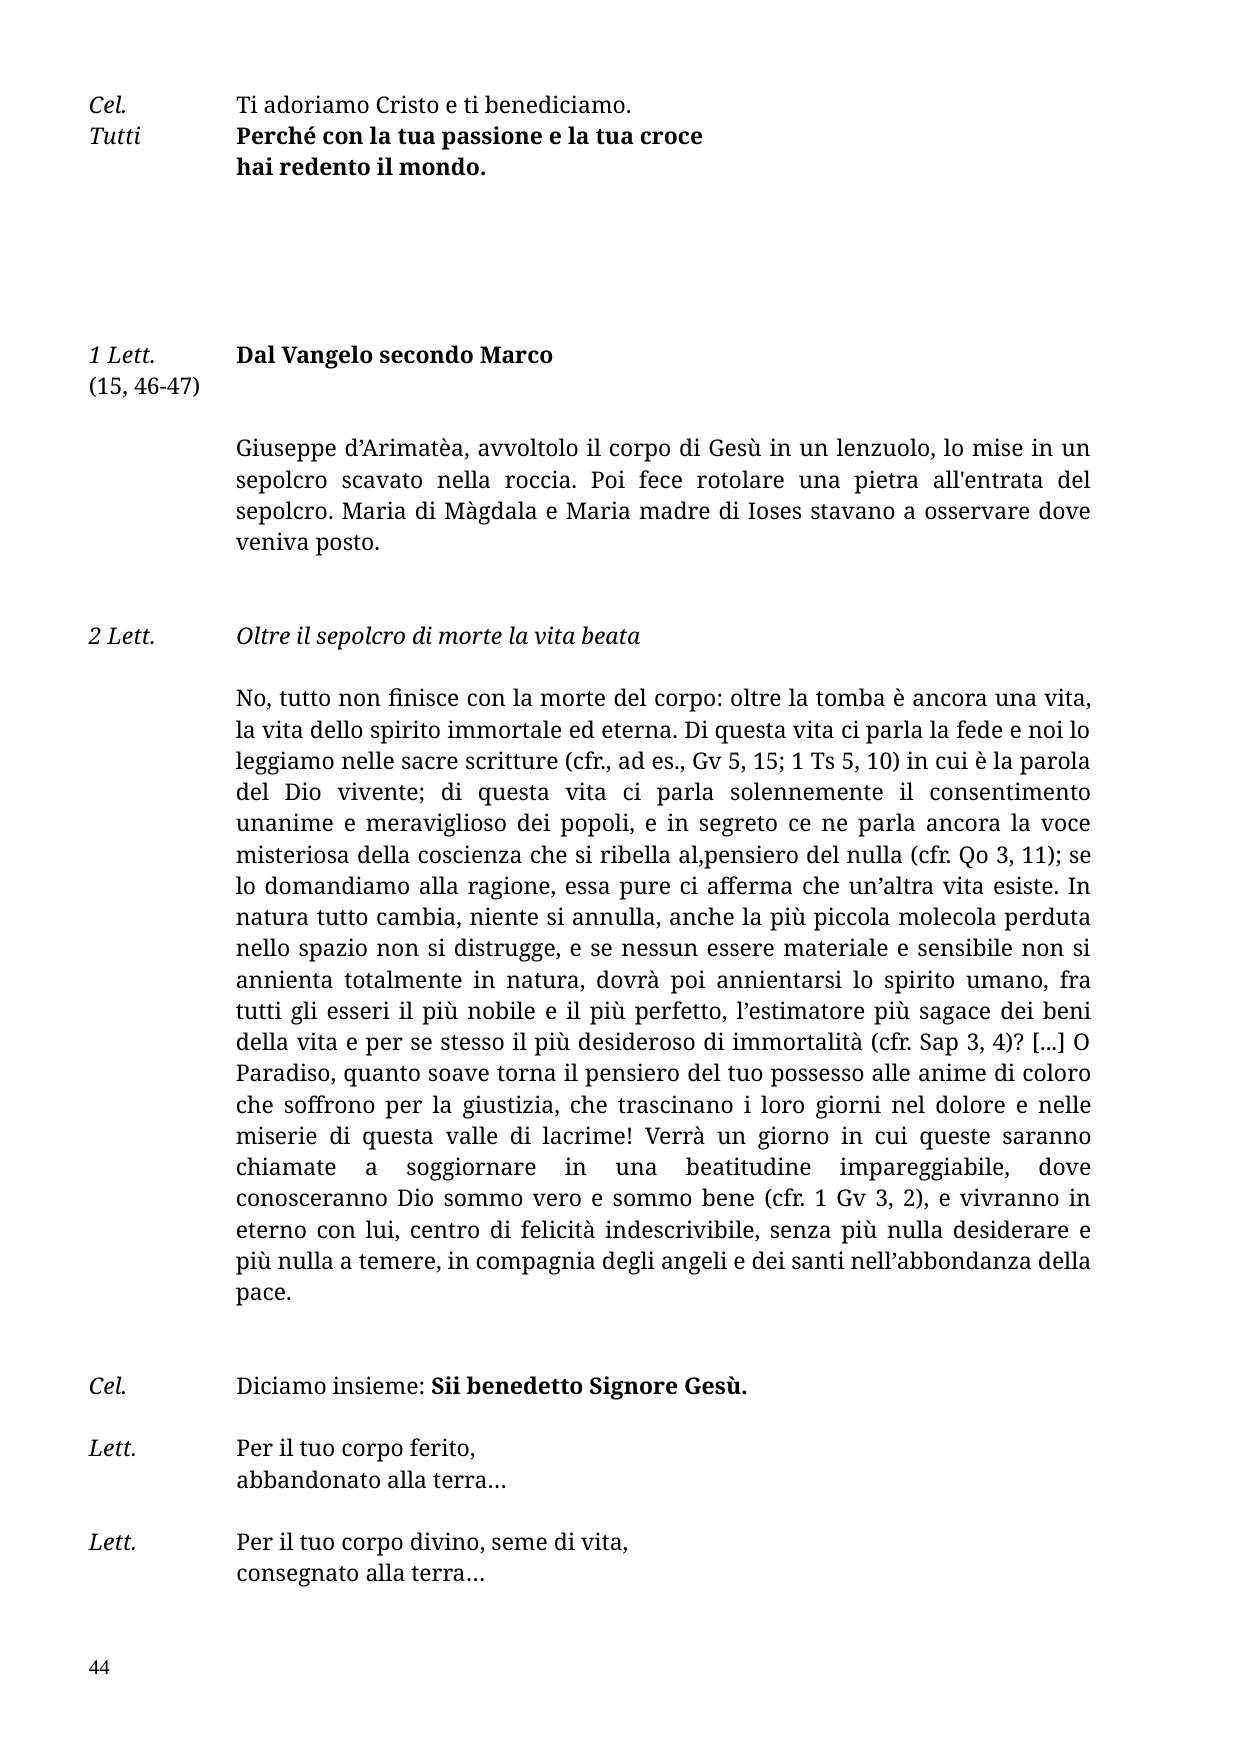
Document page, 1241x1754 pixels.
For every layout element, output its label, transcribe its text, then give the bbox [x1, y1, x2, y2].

text 2 Lett. Oltre il sepolcro di morte la vita beata [89, 620, 1092, 651]
text abbandonato alla terra… [162, 1464, 1092, 1495]
text Cel. Diciamo insieme: Sii benedetto Signore Gesù. [89, 1370, 1092, 1401]
text Tutti Perché con la tua passione e la tua croce [89, 120, 1092, 151]
text hai redento il mondo. [89, 151, 1092, 182]
text Giuseppe d’Arimatèa, avvoltolo il corpo di Gesù in un lenzuolo, lo mise in un sepolcro scavato nella roccia. Poi fece rotolare una pietra all'entrata del sepolcro. Maria di Màgdala e Maria madre di Ioses stavano a osservare dove veniva posto. [236, 432, 1092, 557]
text Cel. Ti adoriamo Cristo e ti benediciamo. [89, 89, 1092, 120]
text 1 Lett. Dal Vangelo secondo Marco (15, 46-47) [89, 339, 1092, 401]
text Lett. Per il tuo corpo ferito, [89, 1432, 1092, 1464]
text No, tutto non finisce con la morte del corpo: oltre la tomba è ancora una vita, la vita dello spirito immortale ed eterna. Di questa vita ci parla la fede e noi lo leggiamo nelle sacre scritture (cfr., ad es., Gv 5, 15; 1 Ts 5, 10) in cui è la parola del Dio vivente; di questa vita ci parla solennemente il consentimento unanime e meraviglioso dei popoli, e in segreto ce ne parla ancora la voce misteriosa della coscienza che si ribella al,pensiero del nulla (cfr. Qo 3, 11); se lo domandiamo alla ragione, essa pure ci afferma che un’altra vita esiste. In natura tutto cambia, niente si annulla, anche la più piccola molecola perduta nello spazio non si distrugge, e se nessun essere materiale e sensibile non si annienta totalmente in natura, dovrà poi annientarsi lo spirito umano, fra tutti gli esseri il più nobile e il più perfetto, l’estimatore più sagace dei beni della vita e per se stesso il più desideroso di immortalità (cfr. Sap 3, 4)? [...] O Paradiso, quanto soave torna il pensiero del tuo possesso alle anime di coloro che soffrono per la giustizia, che trascinano i loro giorni nel dolore e nelle miserie di questa valle di lacrime! Verrà un giorno in cui queste saranno chiamate a soggiornare in una beatitudine impareggiabile, dove conosceranno Dio sommo vero e sommo bene (cfr. 1 Gv 3, 2), e vivranno in eterno con lui, centro di felicità indescrivibile, senza più nulla desiderare e più nulla a temere, in compagnia degli angeli e dei santi nell’abbondanza della pace. [236, 682, 1092, 1307]
text consegnato alla terra… [162, 1557, 1092, 1589]
text Lett. Per il tuo corpo divino, seme di vita, [89, 1526, 1092, 1557]
